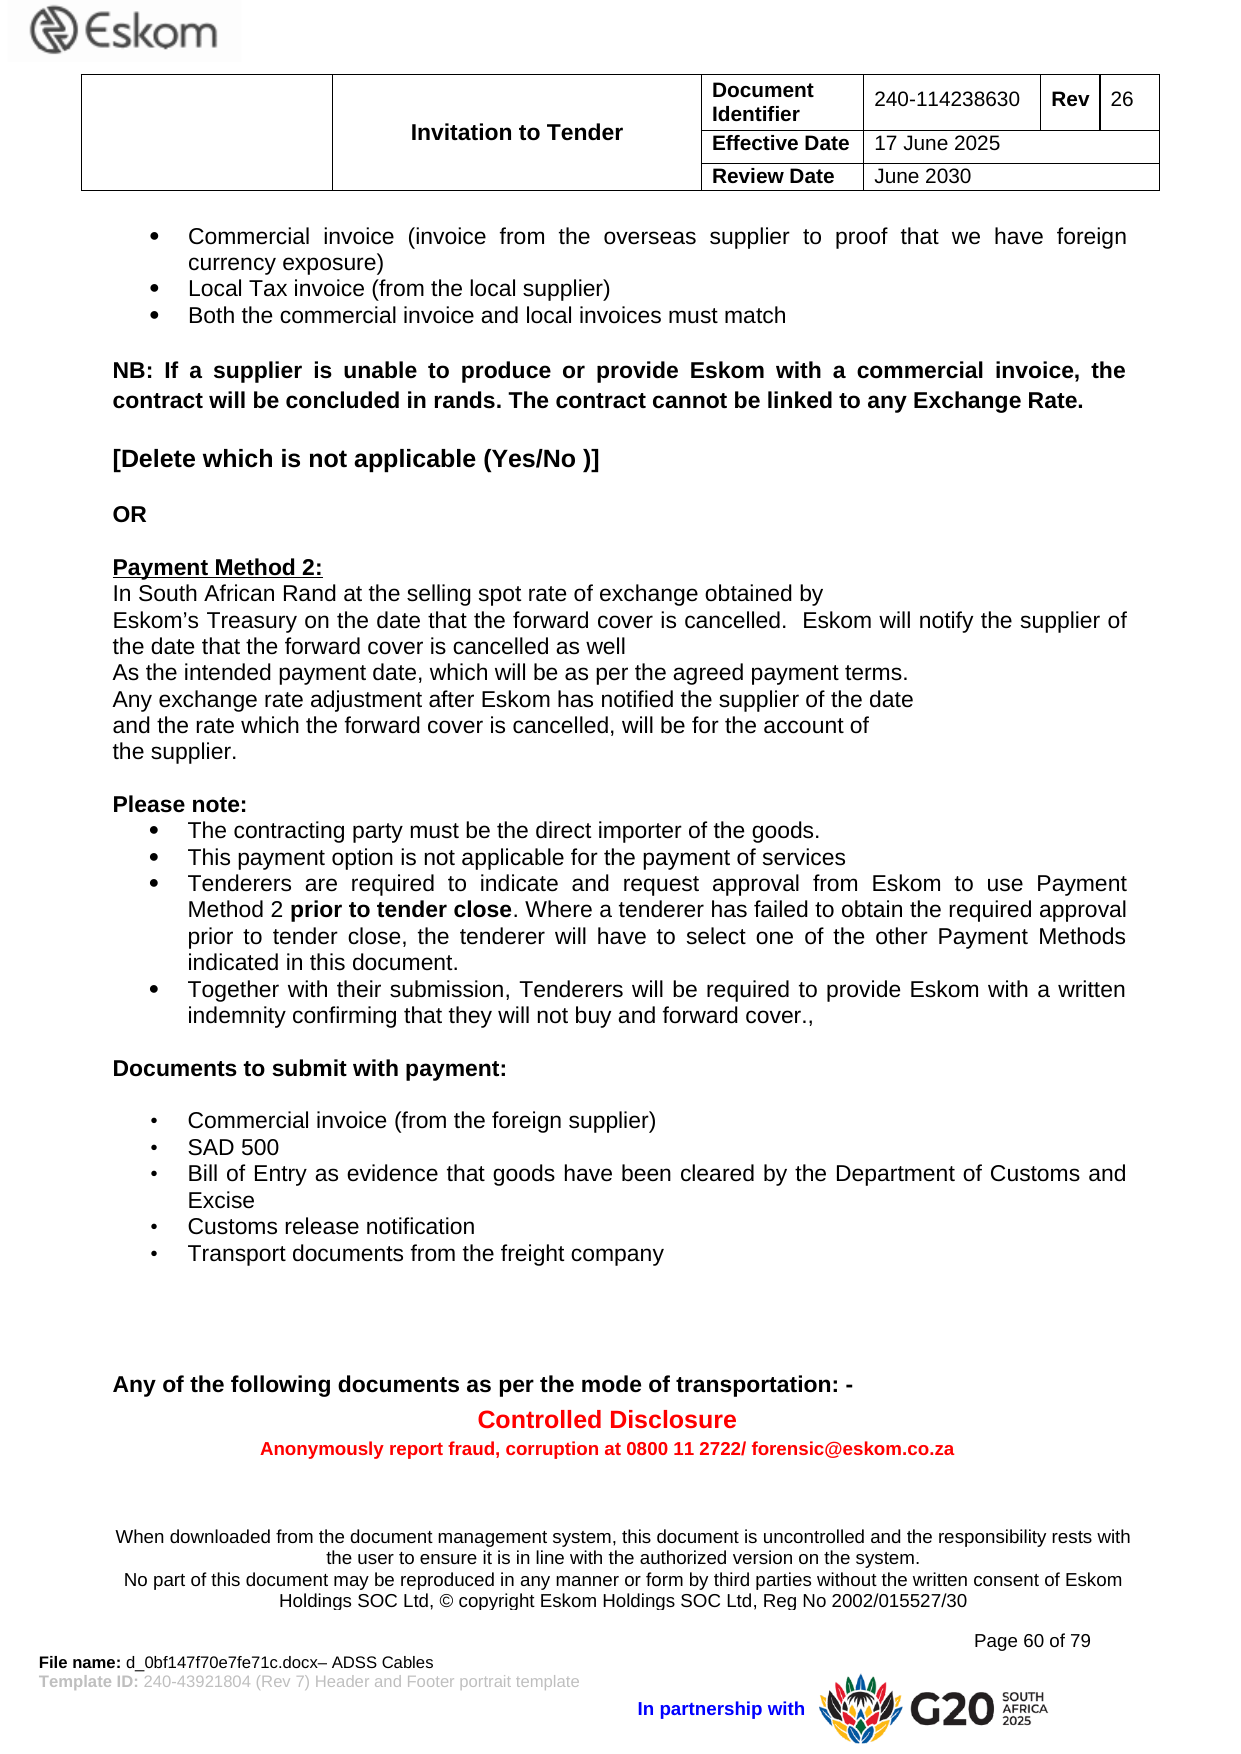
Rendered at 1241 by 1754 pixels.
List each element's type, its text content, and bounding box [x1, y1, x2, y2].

text the supplier. [112, 738, 1128, 765]
text Documents to submit with payment: [112, 1054, 1128, 1081]
text As the intended payment date, which will be as per the agreed payment terms. [112, 659, 1128, 686]
list Commercial invoice (invoice from the overseas supplier to proof that we have foreign currency exposure) [150, 223, 1128, 275]
list This payment option is not applicable for the payment of services [150, 844, 1128, 870]
list Transport documents from the freight company [150, 1239, 1128, 1266]
list Together with their submission, Tenderers will be required to provide Eskom with a written indemnity confirming that they will not buy and forward cover., [150, 976, 1128, 1028]
text Any exchange rate adjustment after Eskom has notified the supplier of the date [112, 686, 1128, 712]
list Customs release notification [150, 1213, 1128, 1239]
text and the rate which the forward cover is cancelled, will be for the account of [112, 712, 1128, 738]
list Local Tax invoice (from the local supplier) [150, 275, 1128, 302]
text Please note: [112, 791, 1128, 817]
text NB: If a supplier is unable to produce or provide Eskom with a commercial invoice, the contract will be concluded in rands. The contract cannot be linked to any Exchange Rate. [112, 357, 1128, 413]
list Both the commercial invoice and local invoices must match [150, 302, 1128, 328]
text Eskom’s Treasury on the date that the forward cover is cancelled. Eskom will notify the supplier of the date that the forward cover is cancelled as well [0, 607, 1128, 659]
text In South African Rand at the selling spot rate of exchange obtained by [112, 580, 1128, 607]
text Any of the following documents as per the mode of transportation: - [112, 1371, 1128, 1398]
text Payment Method 2: [112, 554, 1128, 580]
list Bill of Entry as evidence that goods have been cleared by the Department of Customs and Excise [150, 1160, 1128, 1213]
text OR [112, 501, 1128, 527]
text [Delete which is not applicable (Yes/No )] [112, 444, 1128, 472]
picture [818, 1673, 1052, 1744]
list Commercial invoice (from the foreign supplier) [150, 1107, 1128, 1134]
list SAD 500 [150, 1134, 1128, 1160]
list Tenderers are required to indicate and request approval from Eskom to use Payment Method 2 prior to tender close. Where a tenderer has failed to obtain the required approval prior to tender close, the tenderer will have to select one of the other Payment Methods indicated in this document. [150, 870, 1128, 976]
list The contracting party must be the direct importer of the goods. [150, 817, 1128, 844]
